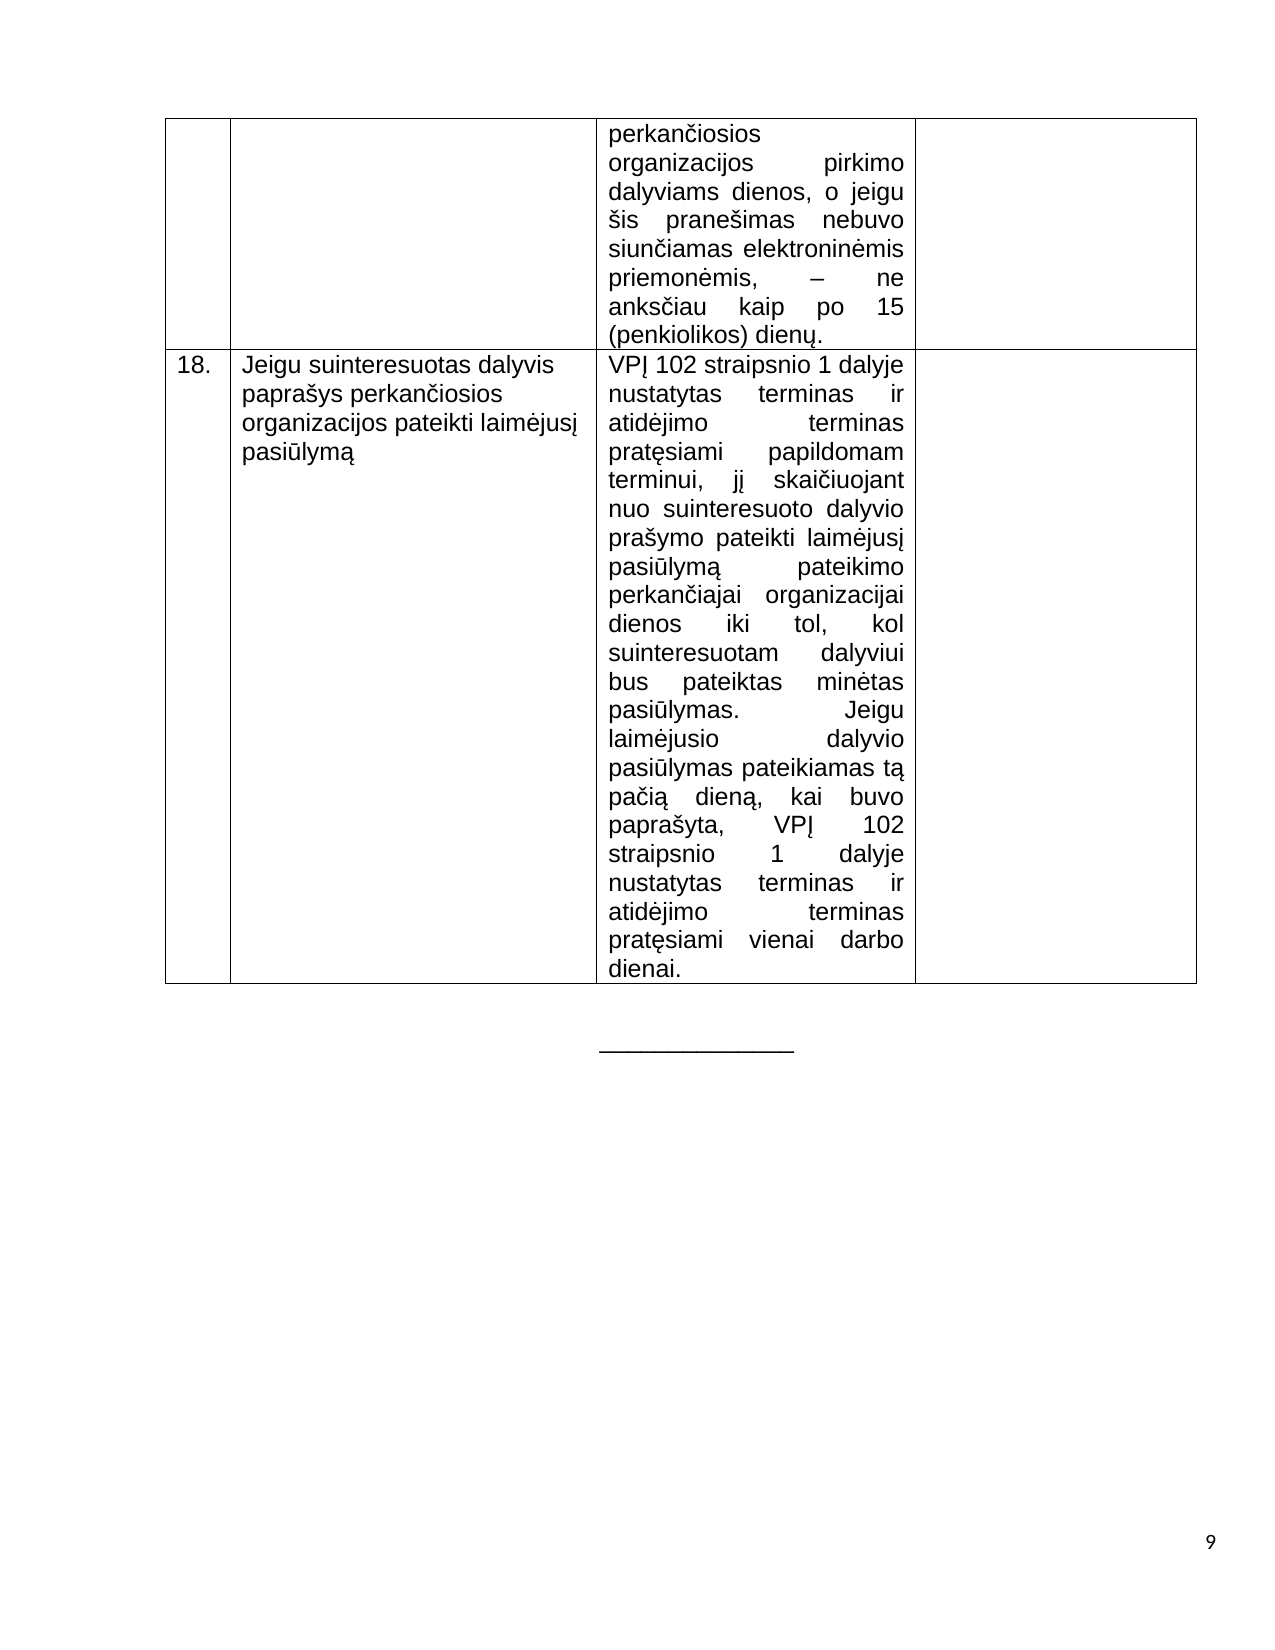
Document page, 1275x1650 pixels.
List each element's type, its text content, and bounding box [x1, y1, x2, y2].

table_cell [166, 119, 230, 349]
table_cell [166, 350, 230, 983]
table_cell Jeigu suinteresuotas dalyvis paprašys perkančiosios organizacijos pateikti laimėjusį pasiūlymą [231, 350, 596, 983]
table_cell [231, 119, 596, 349]
text ______________ [177, 1025, 1216, 1054]
table_cell VPĮ 102 straipsnio 1 dalyje nustatytas terminas ir atidėjimo terminas pratęsiami papildomam terminui, jį skaičiuojant nuo suinteresuoto dalyvio prašymo pateikti laimėjusį pasiūlymą pateikimo perkančiajai organizacijai dienos iki tol, kol suinteresuotam dalyviui bus pateiktas minėtas pasiūlymas. Jeigu laimėjusio dalyvio pasiūlymas pateikiamas tą pačią dieną, kai buvo paprašyta, VPĮ 102 straipsnio 1 dalyje nustatytas terminas ir atidėjimo terminas pratęsiami vienai darbo dienai. [597, 350, 915, 983]
table_cell [916, 350, 1196, 983]
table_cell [597, 119, 915, 349]
table_cell [916, 119, 1196, 349]
